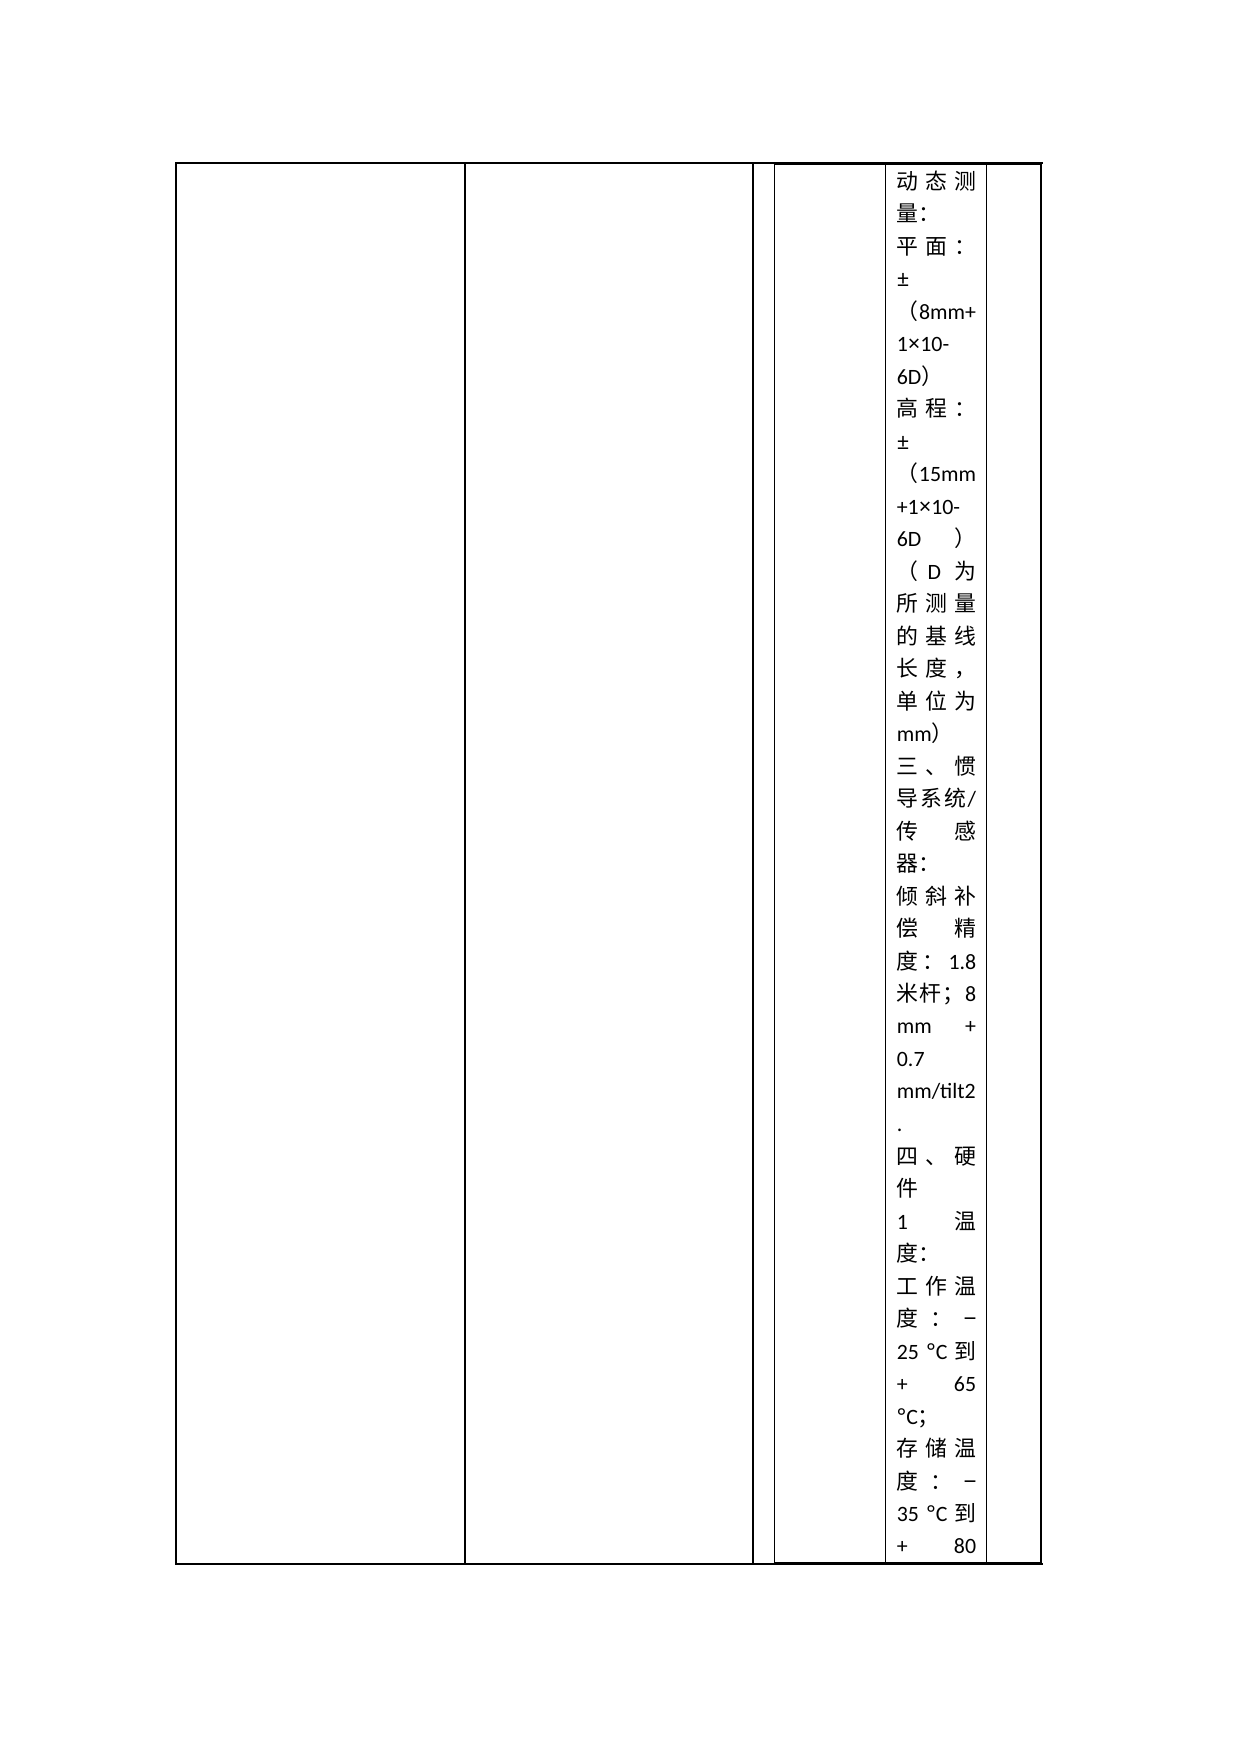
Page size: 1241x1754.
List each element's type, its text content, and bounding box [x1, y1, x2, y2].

table_cell 2 [466, 164, 752, 1563]
table_cell [775, 165, 885, 1562]
table_cell [987, 165, 1040, 1562]
table_cell [754, 164, 774, 1563]
table_cell [886, 165, 986, 1562]
table_cell [177, 164, 464, 1563]
